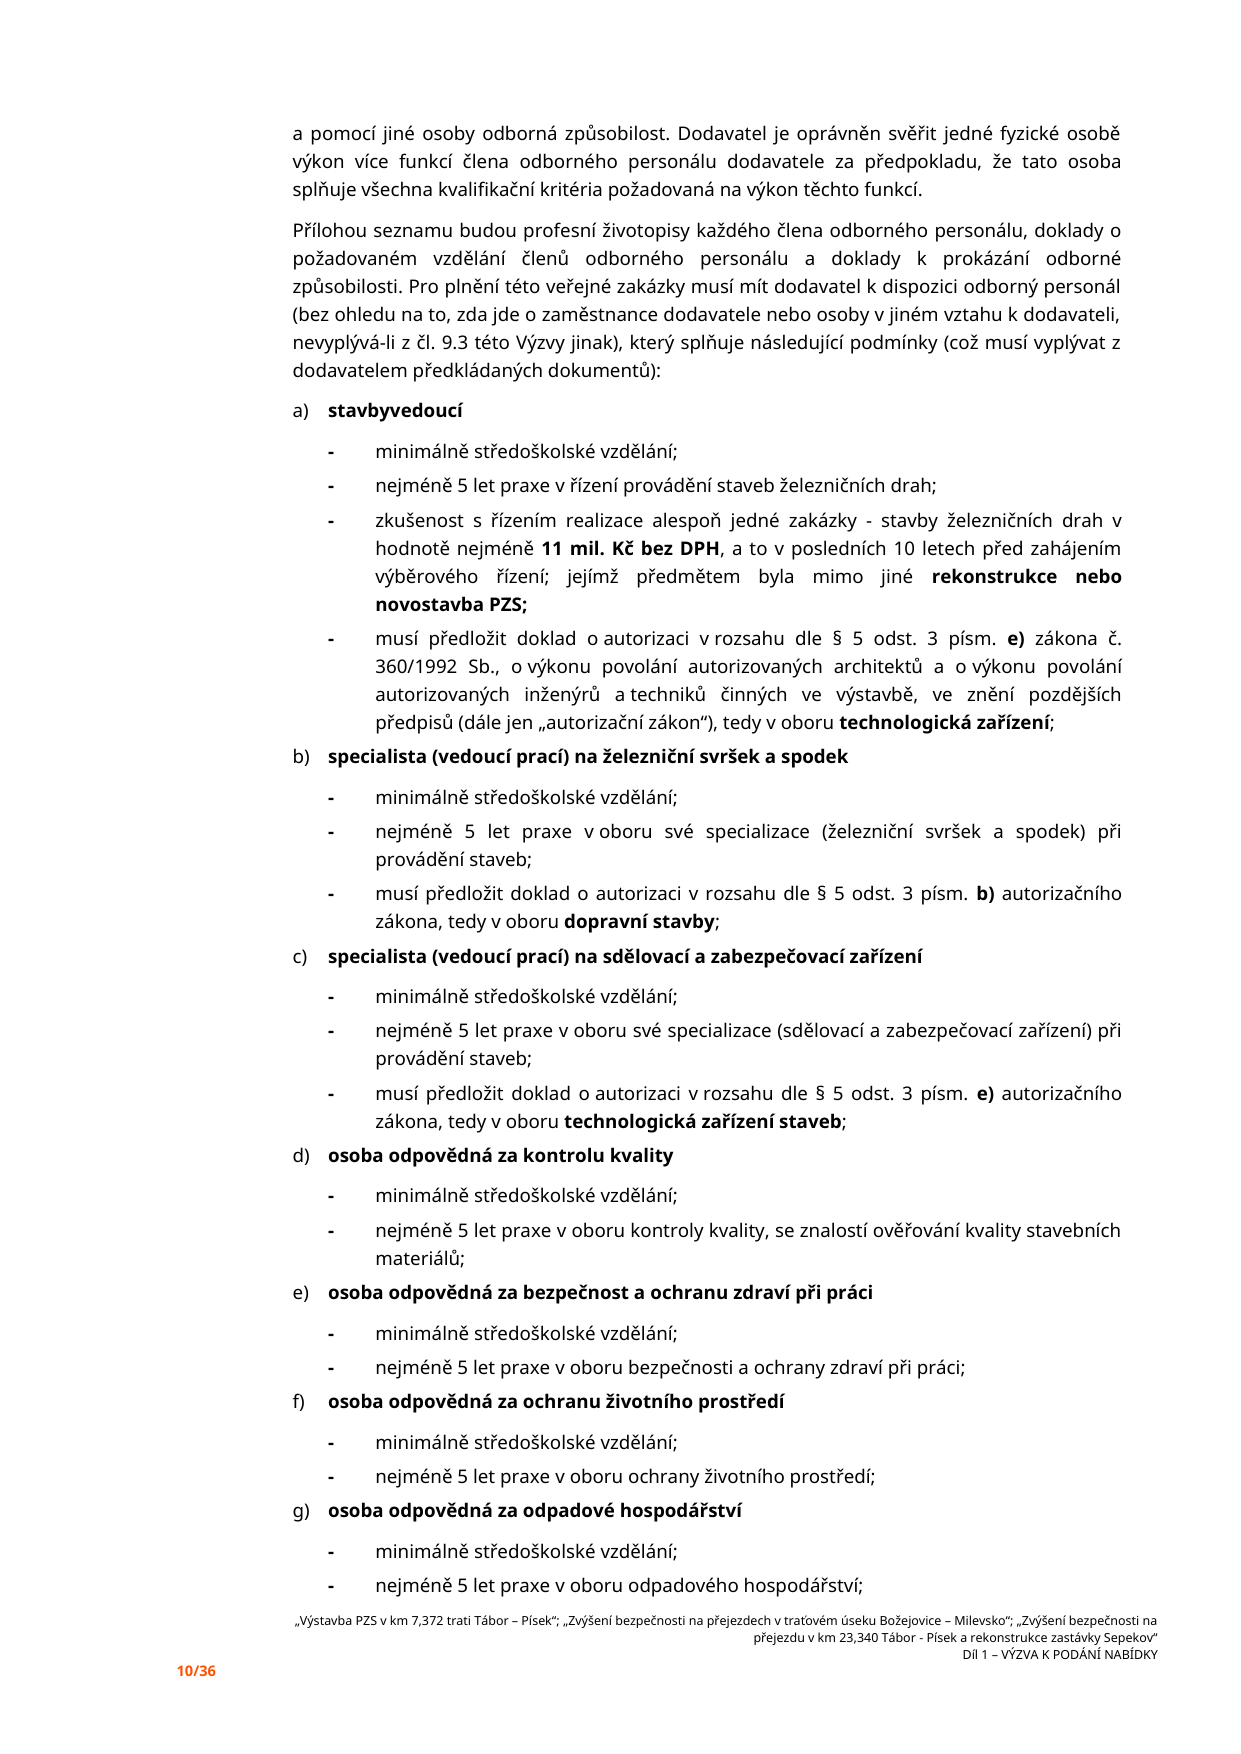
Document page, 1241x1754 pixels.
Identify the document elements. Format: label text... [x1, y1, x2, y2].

text nejméně 5 let praxe v oboru bezpečnosti a ochrany zdraví při práci; [328, 1354, 1122, 1380]
text musí předložit doklad o autorizaci v rozsahu dle § 5 odst. 3 písm. b) autorizačního zákona, tedy v oboru dopravní stavby; [328, 881, 1122, 934]
text osoba odpovědná za kontrolu kvality [292, 1142, 1122, 1168]
text musí předložit doklad o autorizaci v rozsahu dle § 5 odst. 3 písm. e) zákona č. 360/1992 Sb., o výkonu povolání autorizovaných architektů a o výkonu povolání autorizovaných inženýrů a techniků činných ve výstavbě, ve znění pozdějších předpisů (dále jen „autorizační zákon“), tedy v oboru technologická zařízení; [328, 625, 1122, 735]
text osoba odpovědná za odpadové hospodářství [292, 1497, 1122, 1523]
text nejméně 5 let praxe v oboru odpadového hospodářství; [328, 1572, 1122, 1598]
text nejméně 5 let praxe v oboru své specializace (sdělovací a zabezpečovací zařízení) při provádění staveb; [328, 1018, 1122, 1071]
text osoba odpovědná za bezpečnost a ochranu zdraví při práci [292, 1279, 1122, 1305]
text nejméně 5 let praxe v řízení provádění staveb železničních drah; [328, 473, 1122, 498]
text minimálně středoškolské vzdělání; [328, 784, 1122, 809]
text nejméně 5 let praxe v oboru kontroly kvality, se znalostí ověřování kvality stavebních materiálů; [328, 1217, 1122, 1271]
text minimálně středoškolské vzdělání; [328, 1538, 1122, 1563]
text specialista (vedoucí prací) na železniční svršek a spodek [292, 743, 1122, 769]
text nejméně 5 let praxe v oboru své specializace (železniční svršek a spodek) při provádění staveb; [328, 818, 1122, 872]
text zkušenost s řízením realizace alespoň jedné zakázky - stavby železničních drah v hodnotě nejméně 11 mil. Kč bez DPH, a to v posledních 10 letech před zahájením výběrového řízení; jejímž předmětem byla mimo jiné rekonstrukce nebo novostavba PZS; [328, 507, 1122, 616]
text minimálně středoškolské vzdělání; [328, 438, 1122, 464]
text specialista (vedoucí prací) na sdělovací a zabezpečovací zařízení [292, 943, 1122, 968]
text minimálně středoškolské vzdělání; [328, 983, 1122, 1009]
text Přílohou seznamu budou profesní životopisy každého člena odborného personálu, doklady o požadovaném vzdělání členů odborného personálu a doklady k prokázání odborné způsobilosti. Pro plnění této veřejné zakázky musí mít dodavatel k dispozici odborný personál (bez ohledu na to, zda jde o zaměstnance dodavatele nebo osoby v jiném vztahu k dodavateli, nevyplývá-li z čl. 9.3 této Výzvy jinak), který splňuje následující podmínky (což musí vyplývat z dodavatelem předkládaných dokumentů): [292, 217, 1122, 383]
text minimálně středoškolské vzdělání; [328, 1183, 1122, 1208]
text osoba odpovědná za ochranu životního prostředí [292, 1388, 1122, 1414]
text minimálně středoškolské vzdělání; [328, 1429, 1122, 1454]
text nejméně 5 let praxe v oboru ochrany životního prostředí; [328, 1463, 1122, 1489]
list stavbyvedoucí [292, 398, 1122, 423]
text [292, 121, 1122, 202]
text musí předložit doklad o autorizaci v rozsahu dle § 5 odst. 3 písm. e) autorizačního zákona, tedy v oboru technologická zařízení staveb; [328, 1080, 1122, 1133]
text minimálně středoškolské vzdělání; [328, 1320, 1122, 1345]
